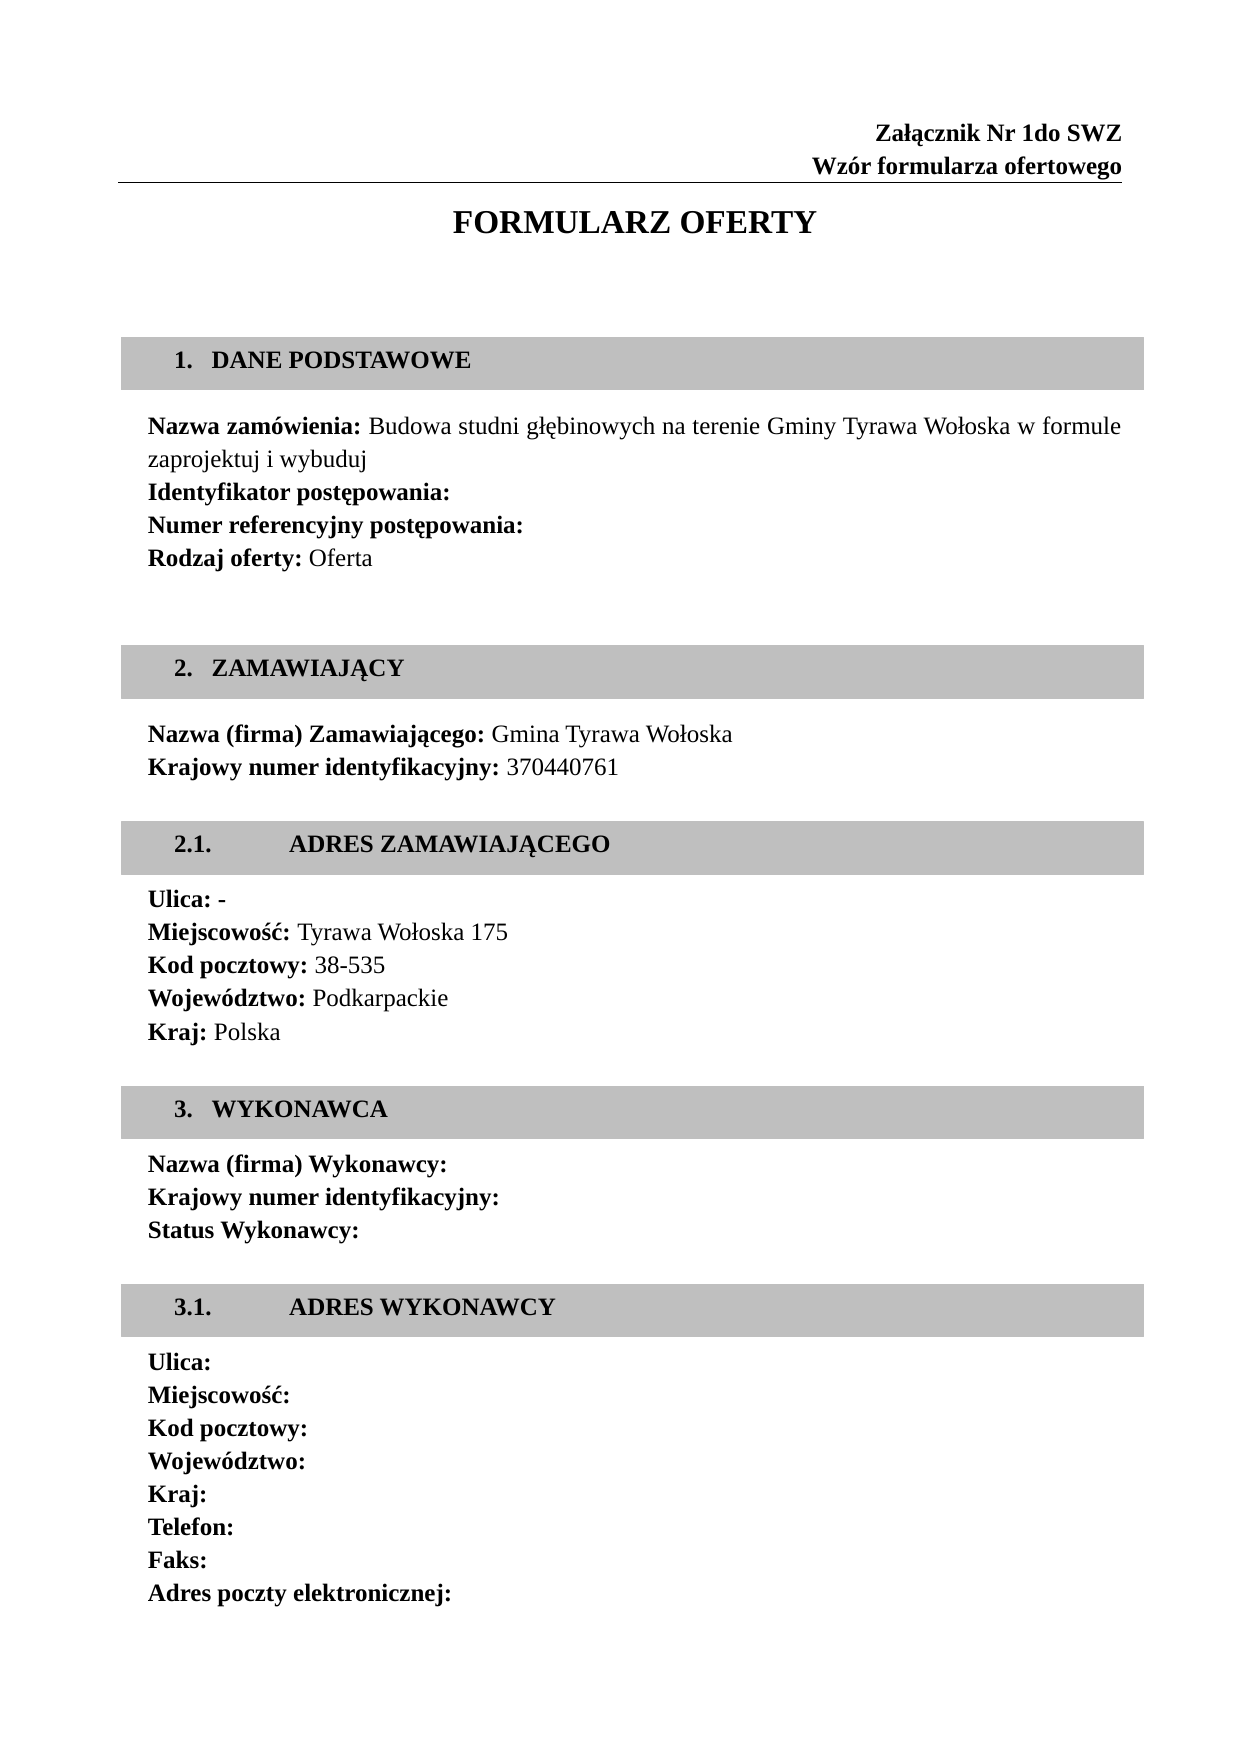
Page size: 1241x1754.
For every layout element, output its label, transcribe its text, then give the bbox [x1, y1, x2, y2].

text Wzór formularza ofertowego [118, 151, 1122, 182]
list Faks: [148, 1545, 1122, 1574]
list Numer referencyjny postępowania: [148, 510, 1122, 539]
list Województwo: Podkarpackie [148, 983, 1122, 1012]
list Województwo: [148, 1446, 1122, 1474]
list Status Wykonawcy: [148, 1215, 1122, 1243]
list Kod pocztowy: 38-535 [148, 951, 1122, 979]
list Nazwa zamówienia: Budowa studni głębinowych na terenie Gminy Tyrawa Wołoska w formule zaprojektuj i wybuduj [148, 411, 1122, 473]
list Miejscowość: [148, 1380, 1122, 1408]
list Krajowy numer identyfikacyjny: [148, 1182, 1122, 1210]
list Kraj: [148, 1479, 1122, 1508]
list Ulica: [148, 1347, 1122, 1376]
list Nazwa (firma) Wykonawcy: [148, 1149, 1122, 1177]
list Rodzaj oferty: Oferta [148, 543, 1122, 572]
list Kod pocztowy: [148, 1413, 1122, 1442]
text Załącznik Nr 1do SWZ [118, 118, 1122, 147]
list Adres poczty elektronicznej: [148, 1578, 1122, 1607]
list Krajowy numer identyfikacyjny: 370440761 [148, 752, 1122, 781]
list Kraj: Polska [148, 1017, 1122, 1045]
list Identyfikator postępowania: [148, 477, 1122, 506]
list Telefon: [148, 1512, 1122, 1541]
list FORMULARZ OFERTY [148, 202, 1122, 240]
list Nazwa (firma) Zamawiającego: Gmina Tyrawa Wołoska [148, 719, 1122, 748]
list Miejscowość: Tyrawa Wołoska 175 [148, 917, 1122, 946]
list Ulica: - [148, 884, 1122, 913]
